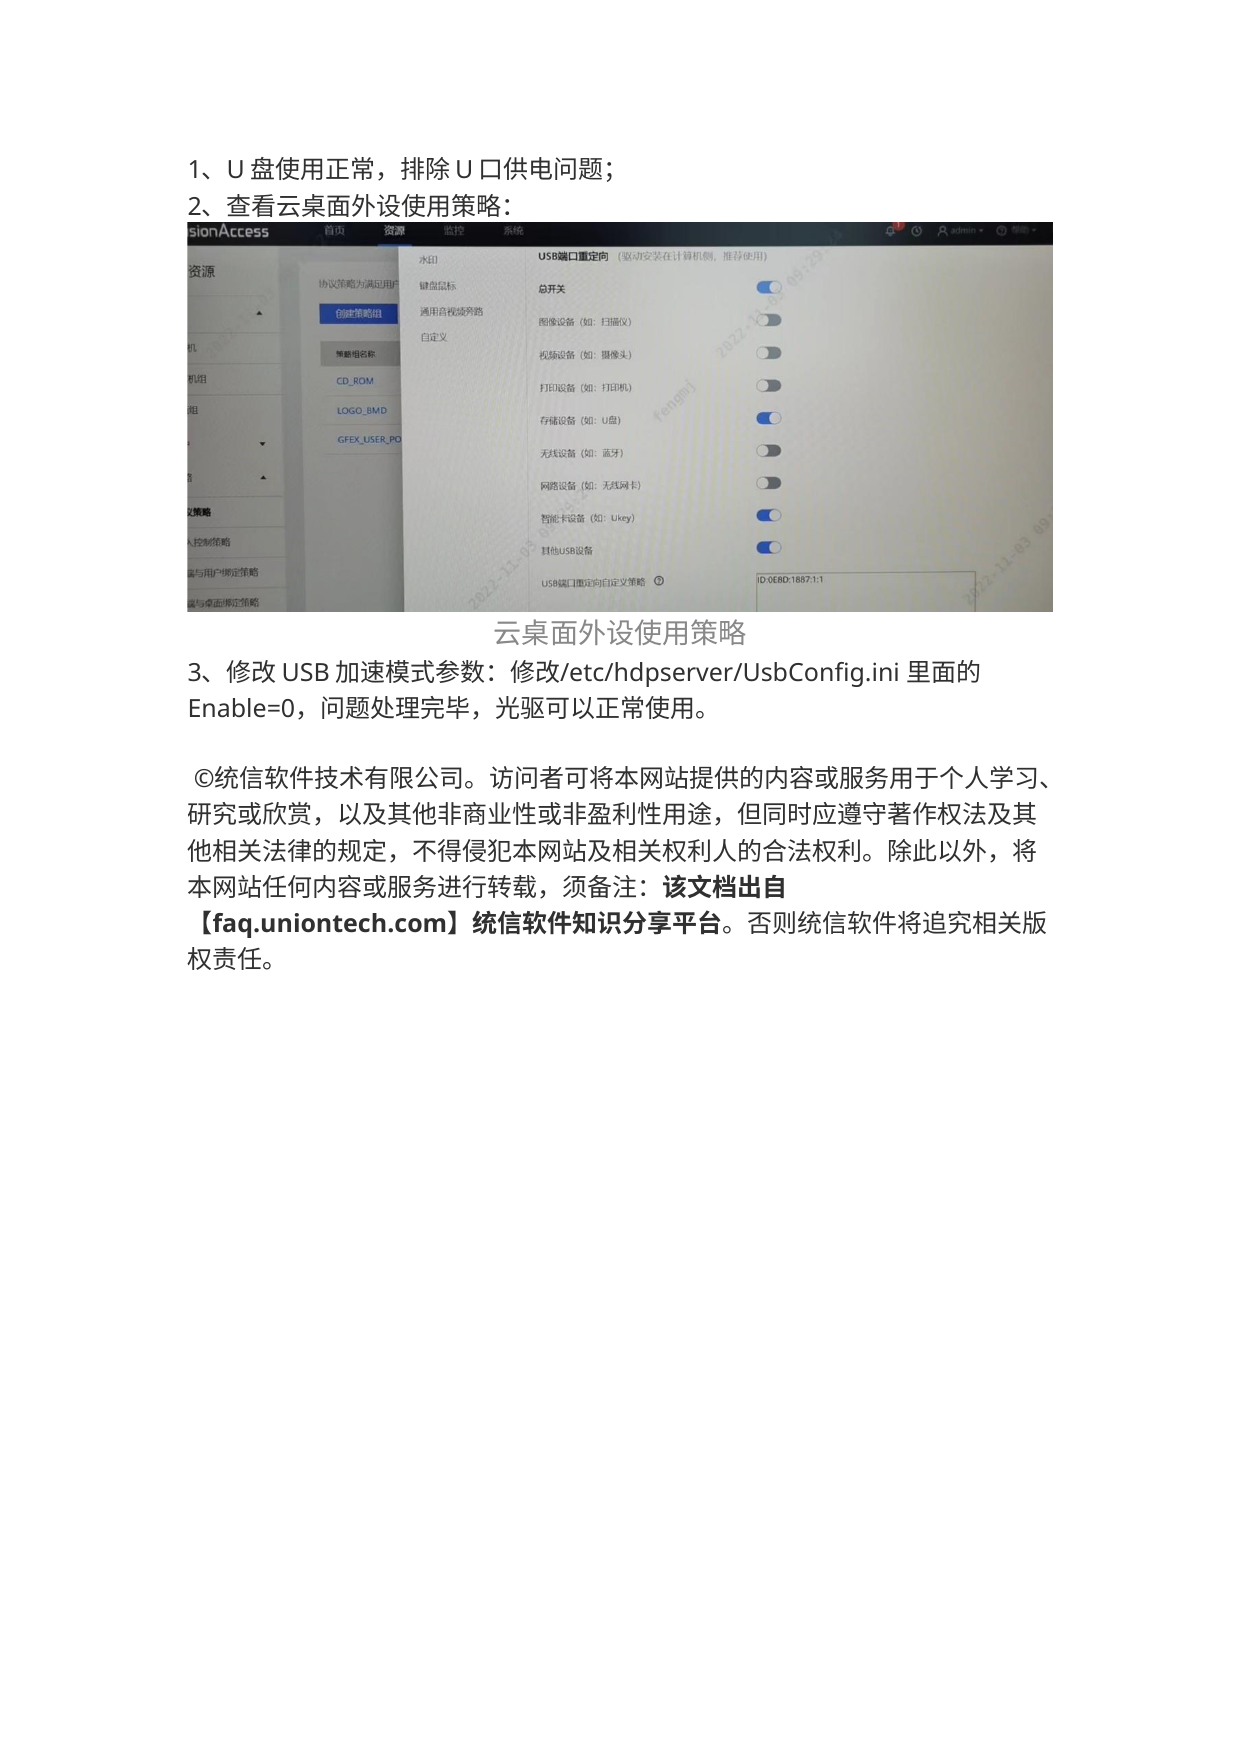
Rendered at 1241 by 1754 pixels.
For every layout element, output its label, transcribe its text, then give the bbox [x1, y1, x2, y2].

text 3、修改USB加速模式参数：修改/etc/hdpserver/UsbConfig.ini 里面的Enable=0，问题处理完毕，光驱可以正常使用。 [187, 652, 1053, 724]
text ©统信软件技术有限公司。访问者可将本网站提供的内容或服务用于个人学习、研究或欣赏，以及其他非商业性或非盈利性用途，但同时应遵守著作权法及其他相关法律的规定，不得侵犯本网站及相关权利人的合法权利。除此以外，将本网站任何内容或服务进行转载，须备注：该文档出自【faq.uniontech.com】统信软件知识分享平台。否则统信软件将追究相关版权责任。 [187, 759, 1053, 976]
text 1、U盘使用正常，排除U口供电问题； [187, 150, 1053, 186]
picture [187, 222, 1053, 612]
text 云桌面外设使用策略 [187, 612, 1053, 652]
text 2、查看云桌面外设使用策略： [187, 186, 1053, 222]
